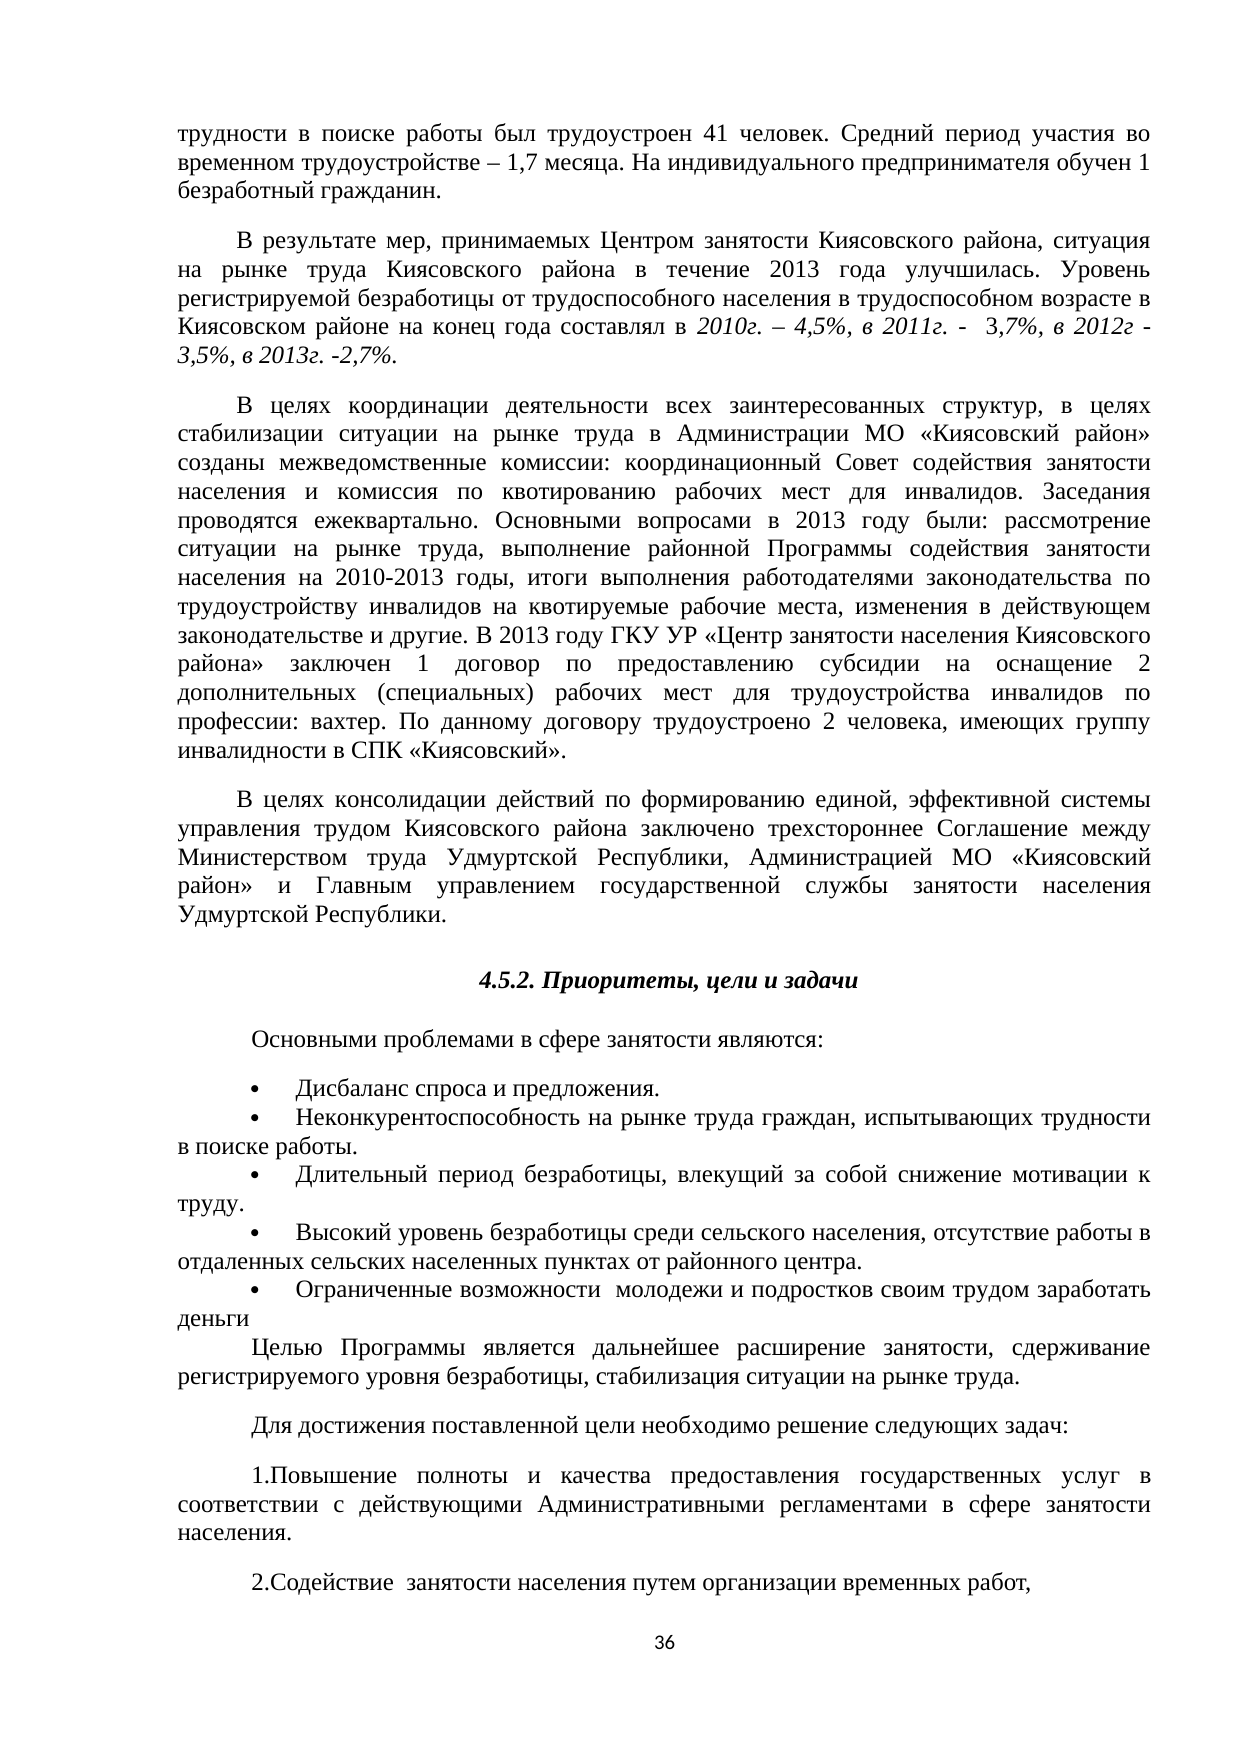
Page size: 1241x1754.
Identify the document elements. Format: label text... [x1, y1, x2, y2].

list Ограниченные возможности молодежи и подростков своим трудом заработать деньги [177, 1274, 1152, 1332]
list Неконкурентоспособность на рынке труда граждан, испытывающих трудности в поиске работы. [177, 1102, 1152, 1159]
text 2.Содействие занятости населения путем организации временных работ, [177, 1567, 1152, 1596]
list Дисбаланс спроса и предложения. [177, 1073, 1152, 1102]
text 4.5.2. Приоритеты, цели и задачи [177, 966, 1087, 994]
text Основными проблемами в сфере занятости являются: [177, 1024, 1152, 1052]
list Длительный период безработицы, влекущий за собой снижение мотивации к труду. [177, 1159, 1152, 1217]
text В результате мер, принимаемых Центром занятости Киясовского района, ситуация на рынке труда Киясовского района в течение 2013 года улучшилась. Уровень регистрируемой безработицы от трудоспособного населения в трудоспособном возрасте в Киясовском районе на конец года составлял в 2010г. – 4,5%, в 2011г. - 3,7%, в 2012г -3,5%, в 2013г. -2,7%. [177, 225, 1152, 369]
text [177, 118, 1152, 204]
text 1.Повышение полноты и качества предоставления государственных услуг в соответствии с действующими Административными регламентами в сфере занятости населения. [177, 1460, 1152, 1546]
text В целях координации деятельности всех заинтересованных структур, в целях стабилизации ситуации на рынке труда в Администрации МО «Киясовский район» созданы межведомственные комиссии: координационный Совет содействия занятости населения и комиссия по квотированию рабочих мест для инвалидов. Заседания проводятся ежеквартально. Основными вопросами в 2013 году были: рассмотрение ситуации на рынке труда, выполнение районной Программы содействия занятости населения на 2010-2013 годы, итоги выполнения работодателями законодательства по трудоустройству инвалидов на квотируемые рабочие места, изменения в действующем законодательстве и другие. В 2013 году ГКУ УР «Центр занятости населения Киясовского района» заключен 1 договор по предоставлению субсидии на оснащение 2 дополнительных (специальных) рабочих мест для трудоустройства инвалидов по профессии: вахтер. По данному договору трудоустроено 2 человека, имеющих группу инвалидности в СПК «Киясовский». [177, 390, 1152, 763]
text Для достижения поставленной цели необходимо решение следующих задач: [177, 1410, 1152, 1439]
list Высокий уровень безработицы среди сельского населения, отсутствие работы в отдаленных сельских населенных пунктах от районного центра. [177, 1217, 1152, 1274]
text Целью Программы является дальнейшее расширение занятости, сдерживание регистрируемого уровня безработицы, стабилизация ситуации на рынке труда. [177, 1332, 1152, 1389]
text В целях консолидации действий по формированию единой, эффективной системы управления трудом Киясовского района заключено трехстороннее Соглашение между Министерством труда Удмуртской Республики, Администрацией МО «Киясовский район» и Главным управлением государственной службы занятости населения Удмуртской Республики. [177, 784, 1152, 928]
